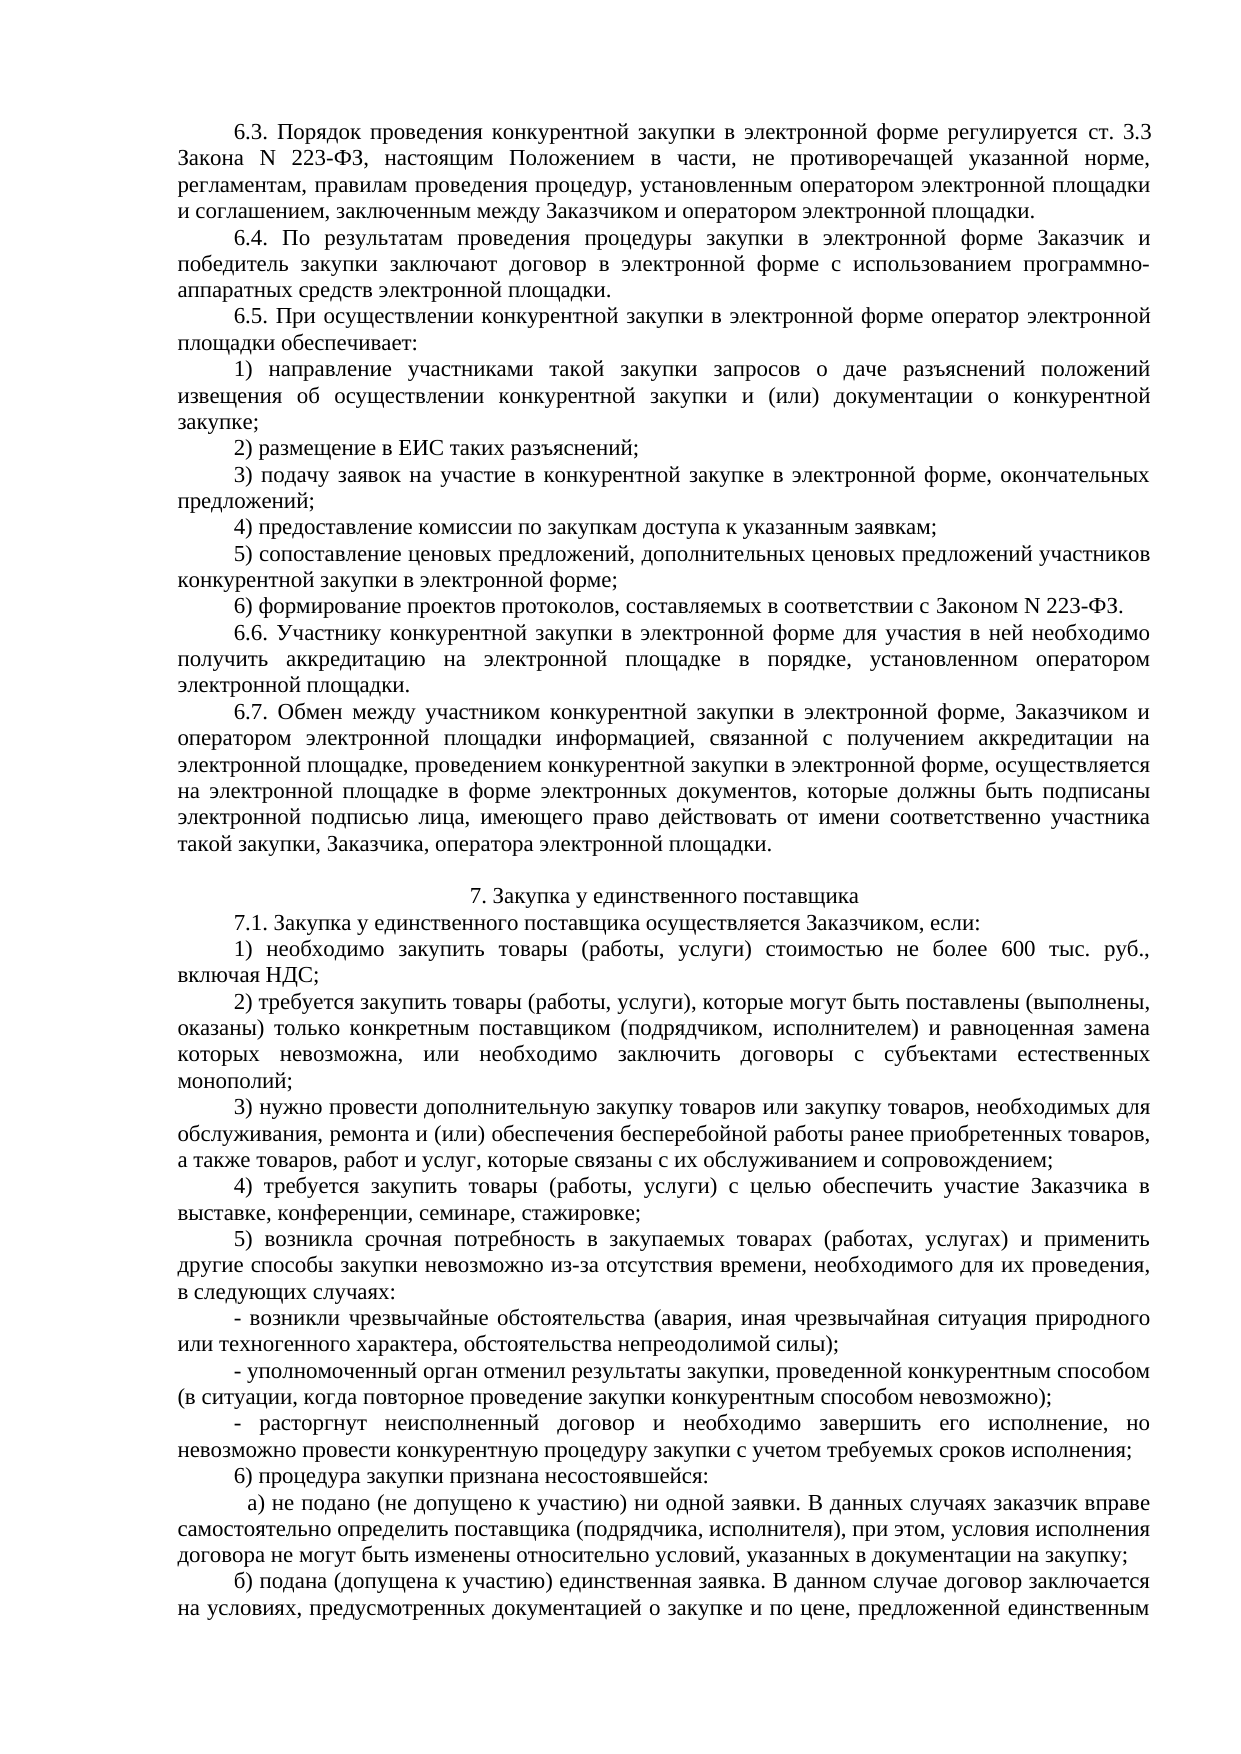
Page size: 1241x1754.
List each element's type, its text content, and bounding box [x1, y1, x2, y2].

text 6.4. По результатам проведения процедуры закупки в электронной форме Заказчик и победитель закупки заключают договор в электронной форме с использованием программно-аппаратных средств электронной площадки. [177, 223, 1152, 303]
text 3) нужно провести дополнительную закупку товаров или закупку товаров, необходимых для обслуживания, ремонта и (или) обеспечения бесперебойной работы ранее приобретенных товаров, а также товаров, работ и услуг, которые связаны с их обслуживанием и сопровождением; [177, 1093, 1152, 1172]
text 5) сопоставление ценовых предложений, дополнительных ценовых предложений участников конкурентной закупки в электронной форме; [177, 540, 1152, 592]
text - возникли чрезвычайные обстоятельства (авария, иная чрезвычайная ситуация природного или техногенного характера, обстоятельства непреодолимой силы); [177, 1304, 1152, 1357]
text 2) требуется закупить товары (работы, услуги), которые могут быть поставлены (выполнены, оказаны) только конкретным поставщиком (подрядчиком, исполнителем) и равноценная замена которых невозможна, или необходимо заключить договоры с субъектами естественных монополий; [177, 988, 1152, 1093]
text 6.3. Порядок проведения конкурентной закупки в электронной форме регулируется ст. 3.3 Закона N 223-ФЗ, настоящим Положением в части, не противоречащей указанной норме, регламентам, правилам проведения процедур, установленным оператором электронной площадки и соглашением, заключенным между Заказчиком и оператором электронной площадки. [177, 118, 1152, 223]
text 6) процедура закупки признана несостоявшейся: [177, 1462, 1152, 1488]
text 6) формирование проектов протоколов, составляемых в соответствии с Законом N 223-ФЗ. [177, 592, 1152, 619]
text 7.1. Закупка у единственного поставщика осуществляется Заказчиком, если: [177, 909, 1152, 935]
text 6.6. Участнику конкурентной закупки в электронной форме для участия в ней необходимо получить аккредитацию на электронной площадке в порядке, установленном оператором электронной площадки. [177, 619, 1152, 698]
text а) не подано (не допущено к участию) ни одной заявки. В данных случаях заказчик вправе самостоятельно определить поставщика (подрядчика, исполнителя), при этом, условия исполнения договора не могут быть изменены относительно условий, указанных в документации на закупку; [177, 1488, 1152, 1568]
text - расторгнут неисполненный договор и необходимо завершить его исполнение, но невозможно провести конкурентную процедуру закупки с учетом требуемых сроков исполнения; [177, 1409, 1152, 1462]
text 2) размещение в ЕИС таких разъяснений; [177, 434, 1152, 461]
text - уполномоченный орган отменил результаты закупки, проведенной конкурентным способом (в ситуации, когда повторное проведение закупки конкурентным способом невозможно); [177, 1357, 1152, 1409]
text 1) направление участниками такой закупки запросов о даче разъяснений положений извещения об осуществлении конкурентной закупки и (или) документации о конкурентной закупке; [177, 355, 1152, 434]
text 7. Закупка у единственного поставщика [177, 882, 1152, 909]
text 3) подачу заявок на участие в конкурентной закупке в электронной форме, окончательных предложений; [177, 461, 1152, 513]
text 1) необходимо закупить товары (работы, услуги) стоимостью не более 600 тыс. руб., включая НДС; [177, 935, 1152, 988]
text 6.5. При осуществлении конкурентной закупки в электронной форме оператор электронной площадки обеспечивает: [177, 303, 1152, 355]
text 6.7. Обмен между участником конкурентной закупки в электронной форме, Заказчиком и оператором электронной площадки информацией, связанной с получением аккредитации на электронной площадке, проведением конкурентной закупки в электронной форме, осуществляется на электронной площадке в форме электронных документов, которые должны быть подписаны электронной подписью лица, имеющего право действовать от имени соответственно участника такой закупки, Заказчика, оператора электронной площадки. [177, 698, 1152, 856]
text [177, 1568, 1152, 1620]
text 5) возникла срочная потребность в закупаемых товарах (работах, услугах) и применить другие способы закупки невозможно из-за отсутствия времени, необходимого для их проведения, в следующих случаях: [177, 1225, 1152, 1304]
text 4) предоставление комиссии по закупкам доступа к указанным заявкам; [177, 513, 1152, 540]
text 4) требуется закупить товары (работы, услуги) с целью обеспечить участие Заказчика в выставке, конференции, семинаре, стажировке; [177, 1172, 1152, 1225]
